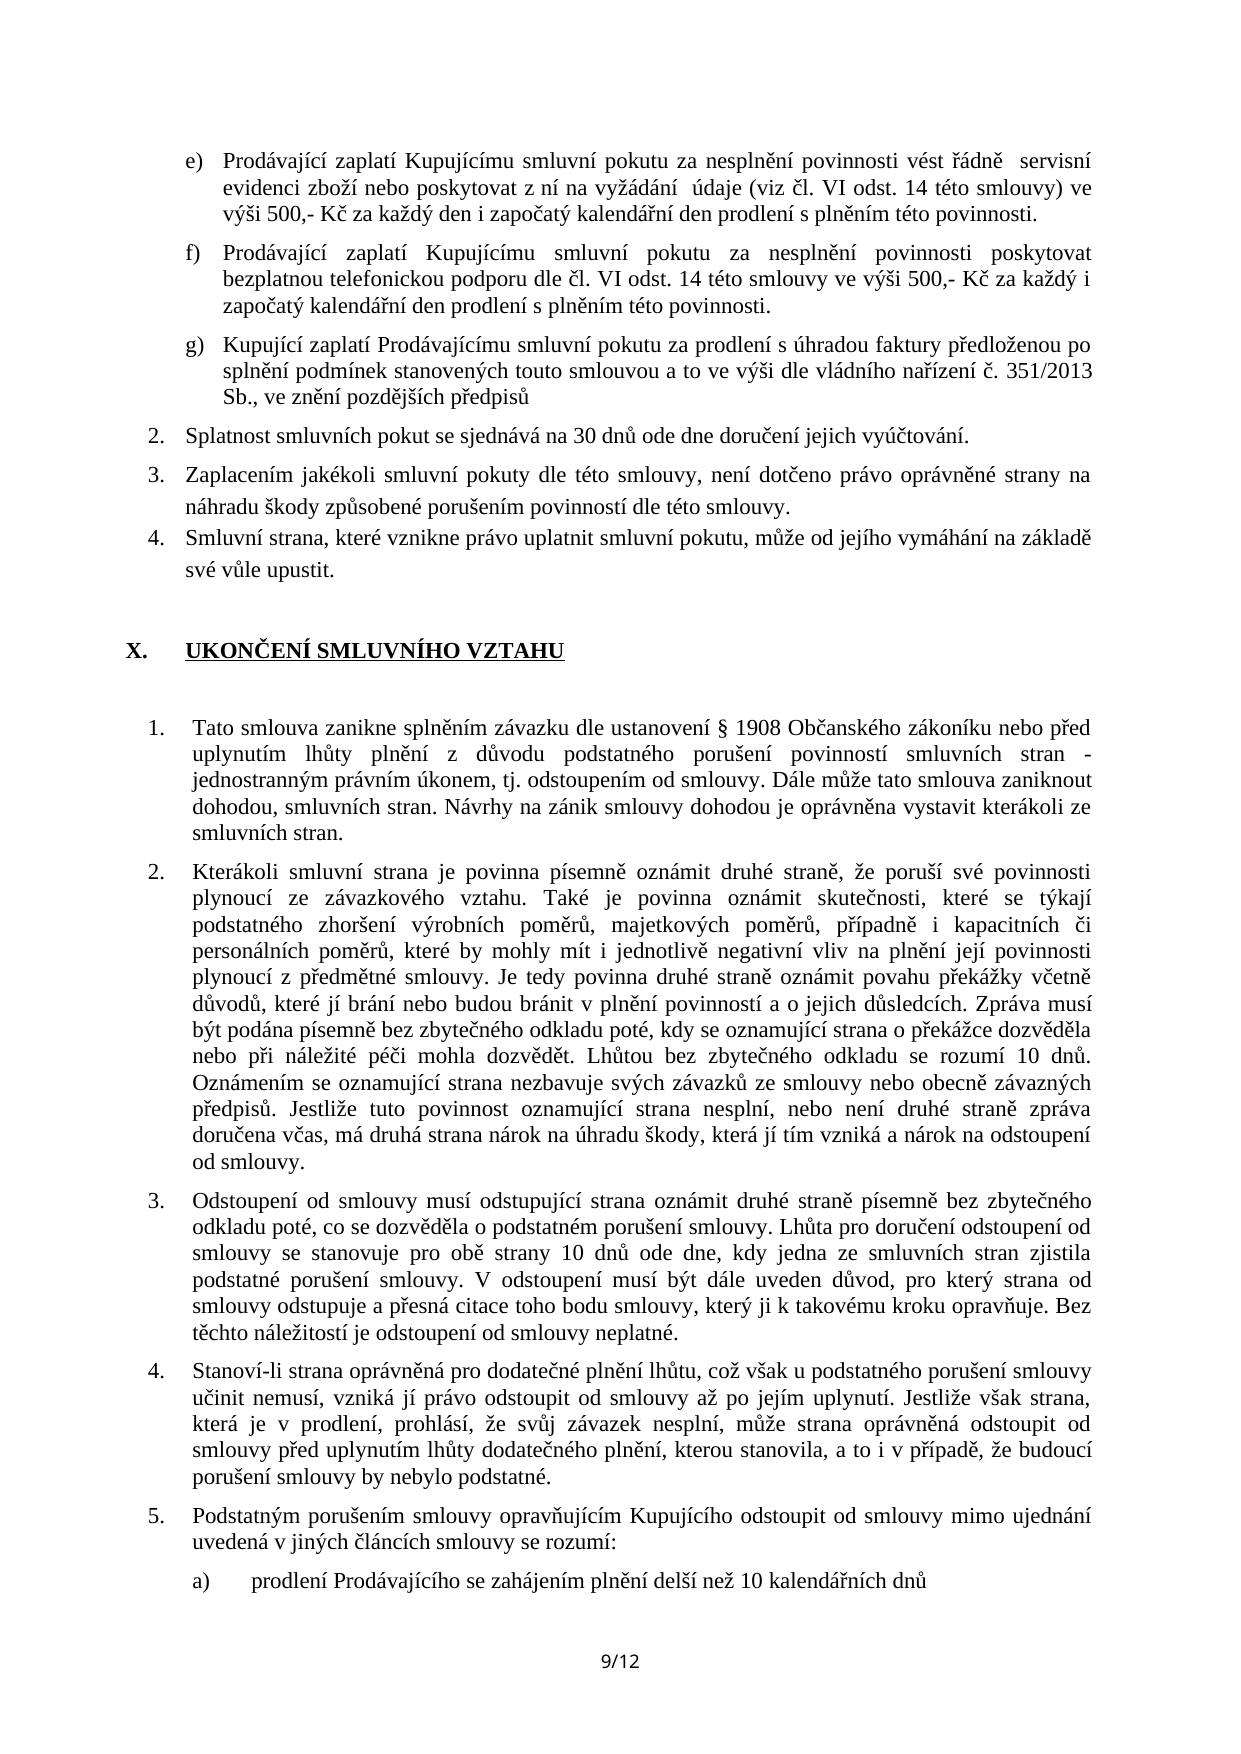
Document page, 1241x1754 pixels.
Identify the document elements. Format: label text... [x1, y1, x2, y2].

list Kterákoli smluvní strana je povinna písemně oznámit druhé straně, že poruší své povinnosti plynoucí ze závazkového vztahu. Také je povinna oznámit skutečnosti, které se týkají podstatného zhoršení výrobních poměrů, majetkových poměrů, případně i kapacitních či personálních poměrů, které by mohly mít i jednotlivě negativní vliv na plnění její povinnosti plynoucí z předmětné smlouvy. Je tedy povinna druhé straně oznámit povahu překážky včetně důvodů, které jí brání nebo budou bránit v plnění povinností a o jejich důsledcích. Zpráva musí být podána písemně bez zbytečného odkladu poté, kdy se oznamující strana o překážce dozvěděla nebo při náležité péči mohla dozvědět. Lhůtou bez zbytečného odkladu se rozumí 10 dnů. Oznámením se oznamující strana nezbavuje svých závazků ze smlouvy nebo obecně závazných předpisů. Jestliže tuto povinnost oznamující strana nesplní, nebo není druhé straně zpráva doručena včas, má druhá strana nárok na úhradu škody, která jí tím vzniká a nárok na odstoupení od smlouvy. [148, 858, 1093, 1174]
text 3. Zaplacením jakékoli smluvní pokuty dle této smlouvy, není dotčeno právo oprávněné strany na náhradu škody způsobené porušením povinností dle této smlouvy. [148, 461, 1093, 519]
list Podstatným porušením smlouvy opravňujícím Kupujícího odstoupit od smlouvy mimo ujednání uvedená v jiných článcích smlouvy se rozumí: [148, 1502, 1093, 1554]
text 4. Smluvní strana, které vznikne právo uplatnit smluvní pokutu, může od jejího vymáhání na základě své vůle upustit. [148, 524, 1093, 582]
list Prodávající zaplatí Kupujícímu smluvní pokutu za nesplnění povinnosti poskytovat bezplatnou telefonickou podporu dle čl. VI odst. 14 této smlouvy ve výši 500,- Kč za každý i započatý kalendářní den prodlení s plněním této povinnosti. [185, 239, 1093, 318]
text UKONČENÍ SMLUVNÍHO VZTAHU [148, 637, 1093, 664]
list a) prodlení Prodávajícího se zahájením plnění delší než 10 kalendářních dnů [192, 1567, 1093, 1593]
list Prodávající zaplatí Kupujícímu smluvní pokutu za nesplnění povinnosti vést řádně servisní evidenci zboží nebo poskytovat z ní na vyžádání údaje (viz čl. VI odst. 14 této smlouvy) ve výši 500,- Kč za každý den i započatý kalendářní den prodlení s plněním této povinnosti. [185, 148, 1093, 227]
list Kupující zaplatí Prodávajícímu smluvní pokutu za prodlení s úhradou faktury předloženou po splnění podmínek stanovených touto smlouvou a to ve výši dle vládního nařízení č. 351/2013 Sb., ve znění pozdějších předpisů [185, 331, 1093, 410]
list Splatnost smluvních pokut se sjednává na 30 dnů ode dne doručení jejich vyúčtování. [148, 422, 1093, 449]
list Odstoupení od smlouvy musí odstupující strana oznámit druhé straně písemně bez zbytečného odkladu poté, co se dozvěděla o podstatném porušení smlouvy. Lhůta pro doručení odstoupení od smlouvy se stanovuje pro obě strany 10 dnů ode dne, kdy jedna ze smluvních stran zjistila podstatné porušení smlouvy. V odstoupení musí být dále uveden důvod, pro který strana od smlouvy odstupuje a přesná citace toho bodu smlouvy, který ji k takovému kroku opravňuje. Bez těchto náležitostí je odstoupení od smlouvy neplatné. [148, 1187, 1093, 1345]
list Tato smlouva zanikne splněním závazku dle ustanovení § 1908 Občanského zákoníku nebo před uplynutím lhůty plnění z důvodu podstatného porušení povinností smluvních stran - jednostranným právním úkonem, tj. odstoupením od smlouvy. Dále může tato smlouva zaniknout dohodou, smluvních stran. Návrhy na zánik smlouvy dohodou je oprávněna vystavit kterákoli ze smluvních stran. [148, 714, 1093, 846]
list Stanoví-li strana oprávněná pro dodatečné plnění lhůtu, což však u podstatného porušení smlouvy učinit nemusí, vzniká jí právo odstoupit od smlouvy až po jejím uplynutí. Jestliže však strana, která je v prodlení, prohlásí, že svůj závazek nesplní, může strana oprávněná odstoupit od smlouvy před uplynutím lhůty dodatečného plnění, kterou stanovila, a to i v případě, že budoucí porušení smlouvy by nebylo podstatné. [148, 1357, 1093, 1489]
